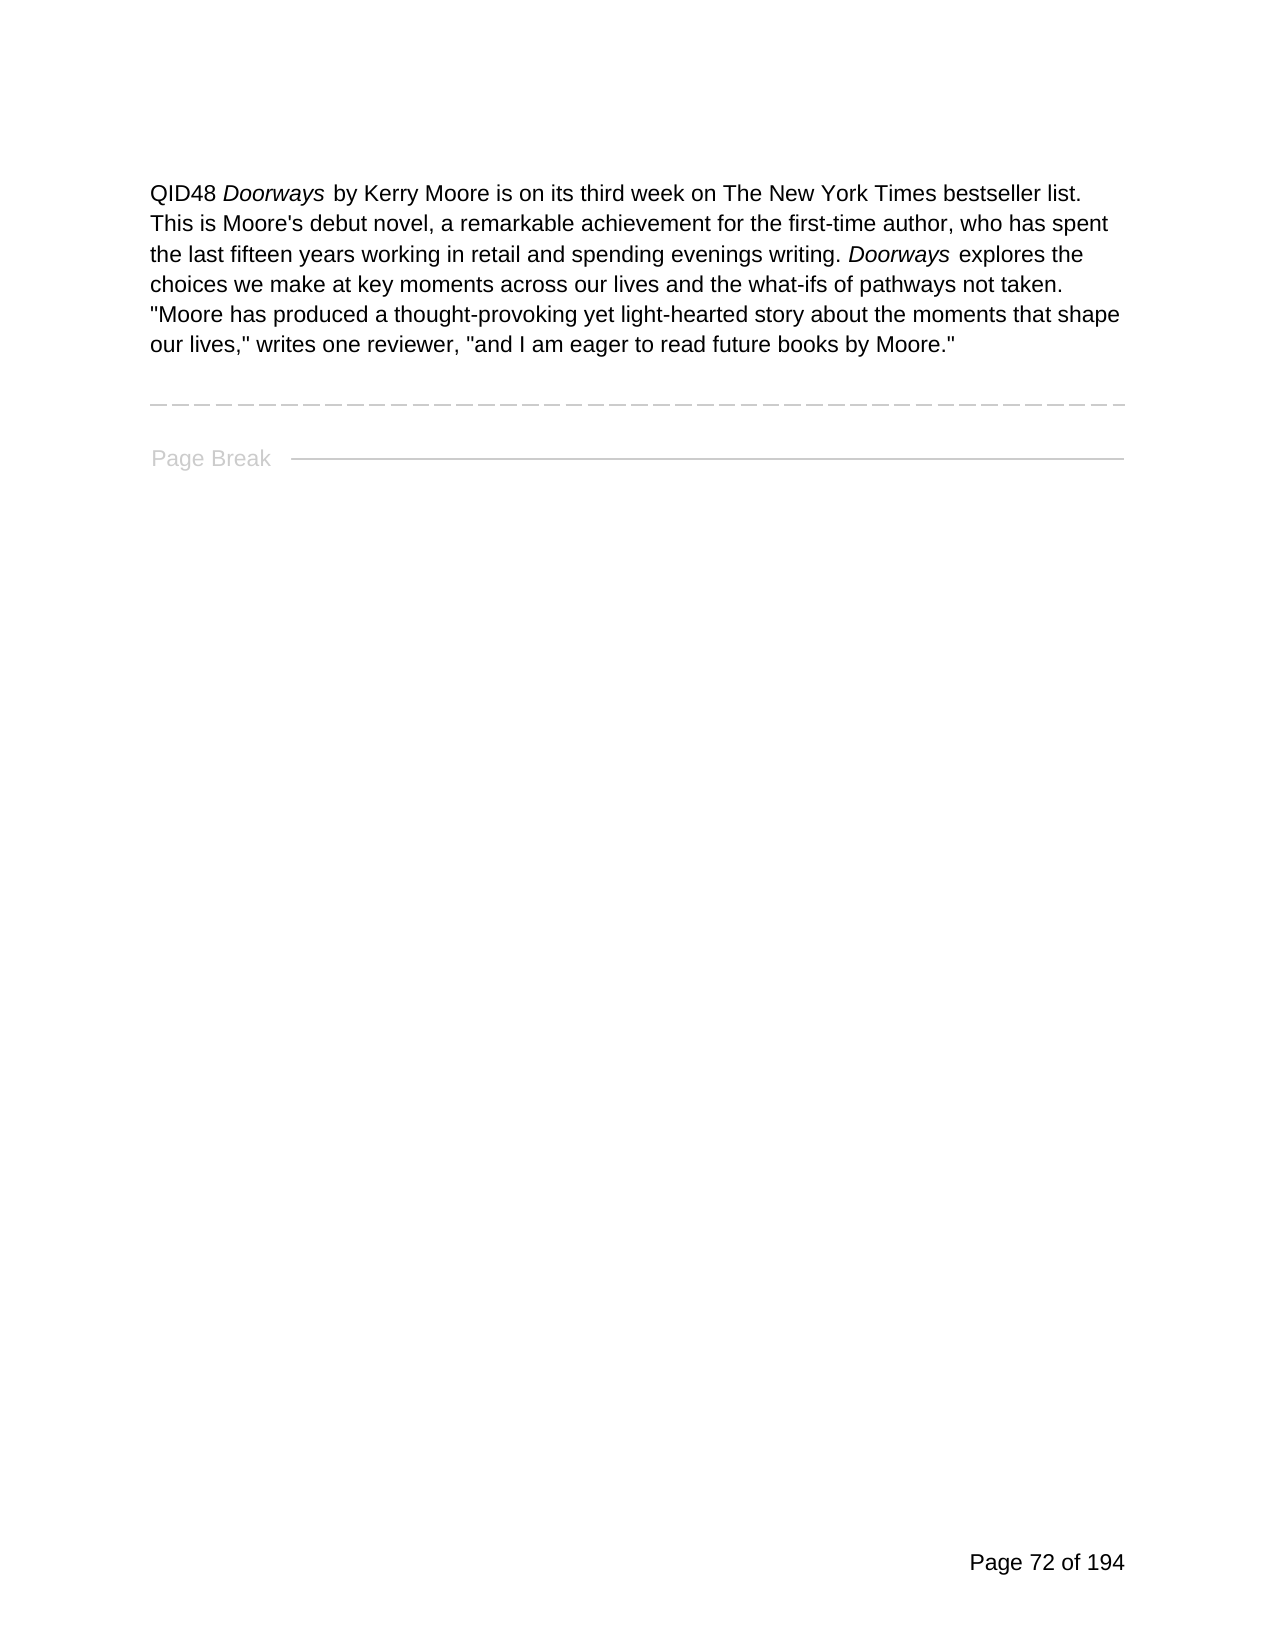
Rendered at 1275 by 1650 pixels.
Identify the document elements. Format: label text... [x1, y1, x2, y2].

text QID48 Doorways by Kerry Moore is on its third week on The New York Times bestseller list. This is Moore's debut novel, a remarkable achievement for the first-time author, who has spent the last fifteen years working in retail and spending evenings writing. Doorways explores the choices we make at key moments across our lives and the what-ifs of pathways not taken. "Moore has produced a thought-provoking yet light-hearted story about the moments that shape our lives," writes one reviewer, "and I am eager to read future books by Moore." [150, 180, 1125, 358]
table_header Page Break [150, 445, 290, 485]
table_header [290, 445, 1125, 485]
